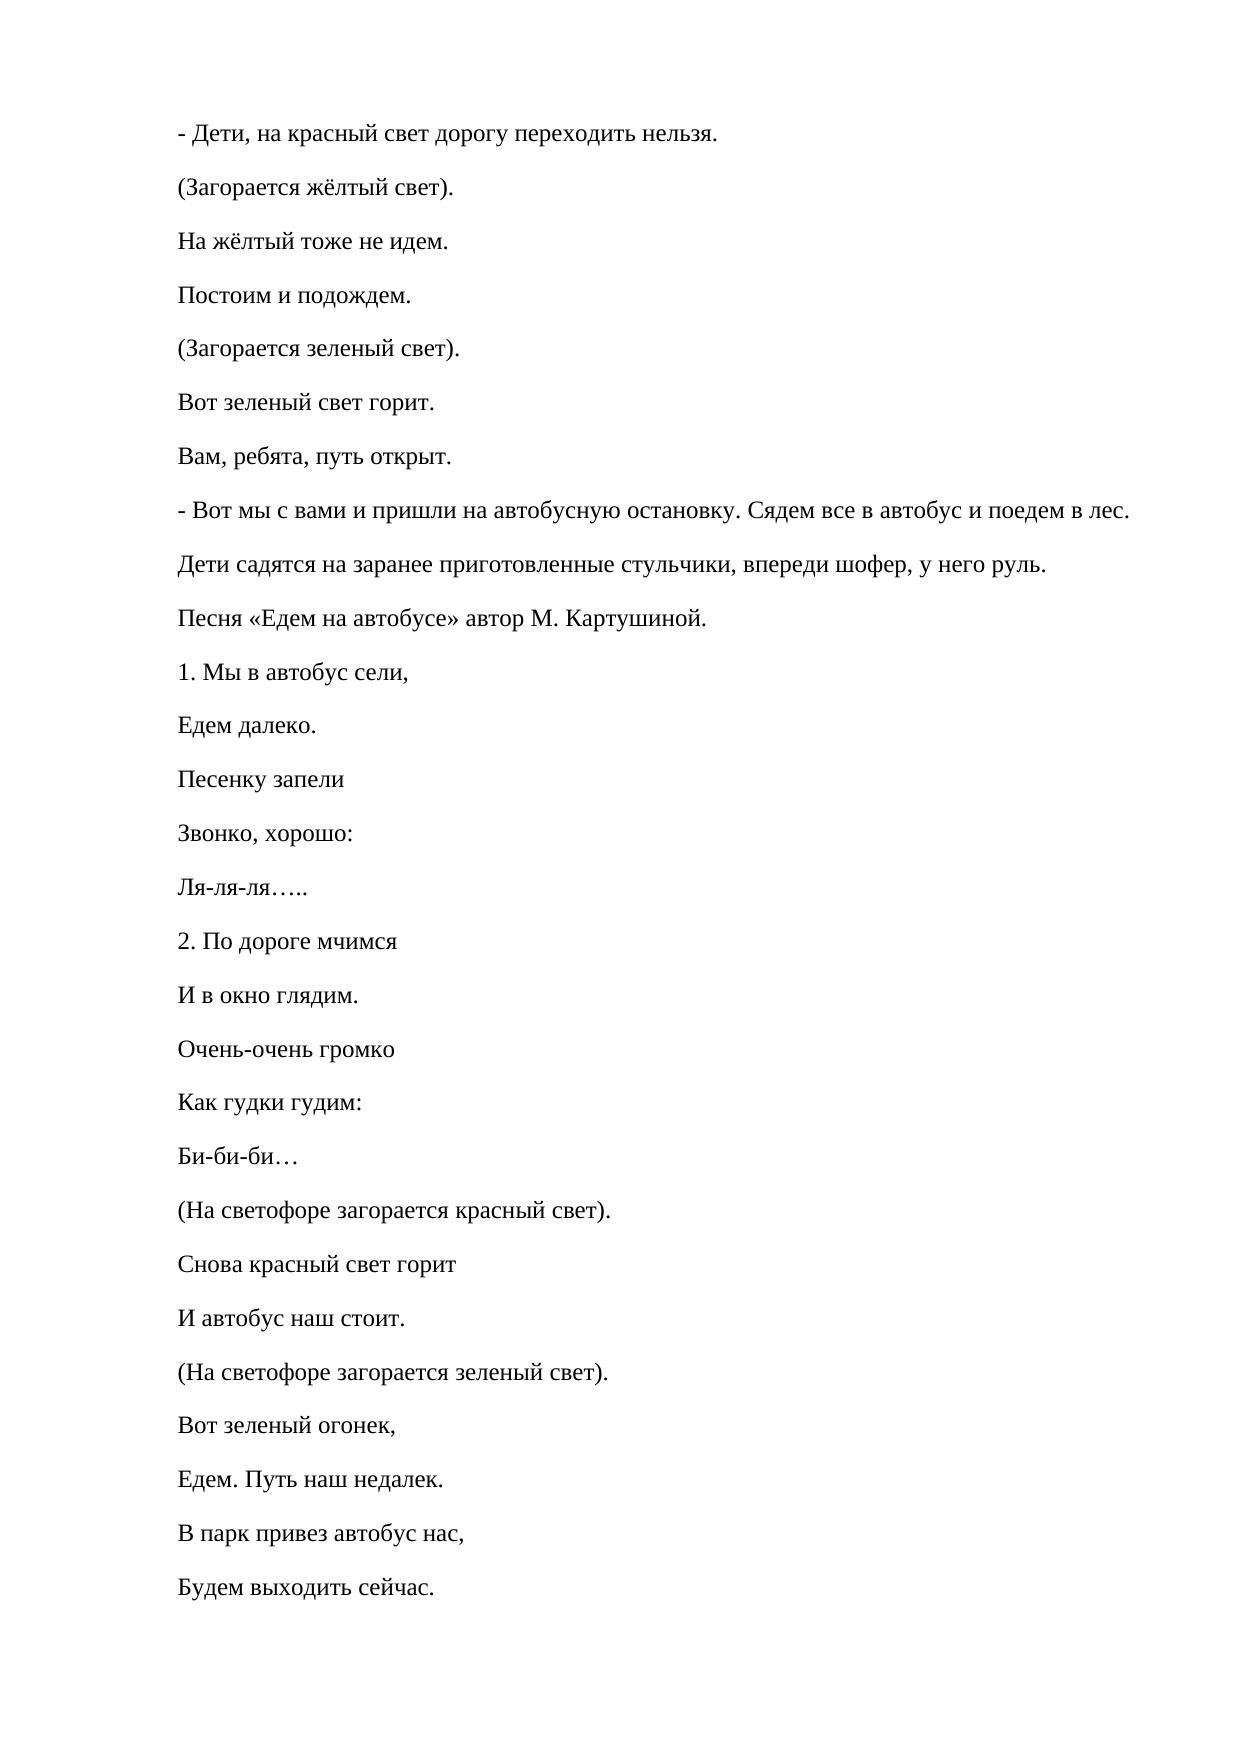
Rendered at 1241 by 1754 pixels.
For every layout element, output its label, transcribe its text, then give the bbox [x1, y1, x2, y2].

text (Загорается зеленый свет). [177, 333, 1152, 362]
text Едем. Путь наш недалек. [177, 1464, 1152, 1493]
text Ля-ля-ля….. [177, 872, 1152, 901]
text Постоим и подождем. [177, 280, 1152, 308]
text Песня «Едем на автобусе» автор М. Картушиной. [177, 603, 1152, 632]
text На жёлтый тоже не идем. [177, 226, 1152, 254]
text Едем далеко. [177, 711, 1152, 739]
text Снова красный свет горит [177, 1249, 1152, 1278]
text Звонко, хорошо: [177, 818, 1152, 847]
text Будем выходить сейчас. [177, 1572, 1152, 1601]
text Би-би-би… [177, 1141, 1152, 1170]
text 2. По дороге мчимся [177, 926, 1152, 955]
text Очень-очень громко [177, 1034, 1152, 1062]
text (На светофоре загорается зеленый свет). [177, 1357, 1152, 1386]
text - Вот мы с вами и пришли на автобусную остановку. Сядем все в автобус и поедем в лес. [177, 495, 1152, 524]
text Вот зеленый огонек, [177, 1411, 1152, 1439]
text Как гудки гудим: [177, 1087, 1152, 1116]
text В парк привез автобус нас, [177, 1518, 1152, 1547]
text Вам, ребята, путь открыт. [177, 441, 1152, 470]
text И автобус наш стоит. [177, 1303, 1152, 1332]
text (Загорается жёлтый свет). [177, 172, 1152, 201]
text 1. Мы в автобус сели, [177, 657, 1152, 685]
text И в окно глядим. [177, 980, 1152, 1008]
text (На светофоре загорается красный свет). [177, 1195, 1152, 1224]
text Песенку запели [177, 764, 1152, 793]
text Дети садятся на заранее приготовленные стульчики, впереди шофер, у него руль. [177, 549, 1152, 578]
text - Дети, на красный свет дорогу переходить нельзя. [177, 118, 1152, 147]
text Вот зеленый свет горит. [177, 387, 1152, 416]
